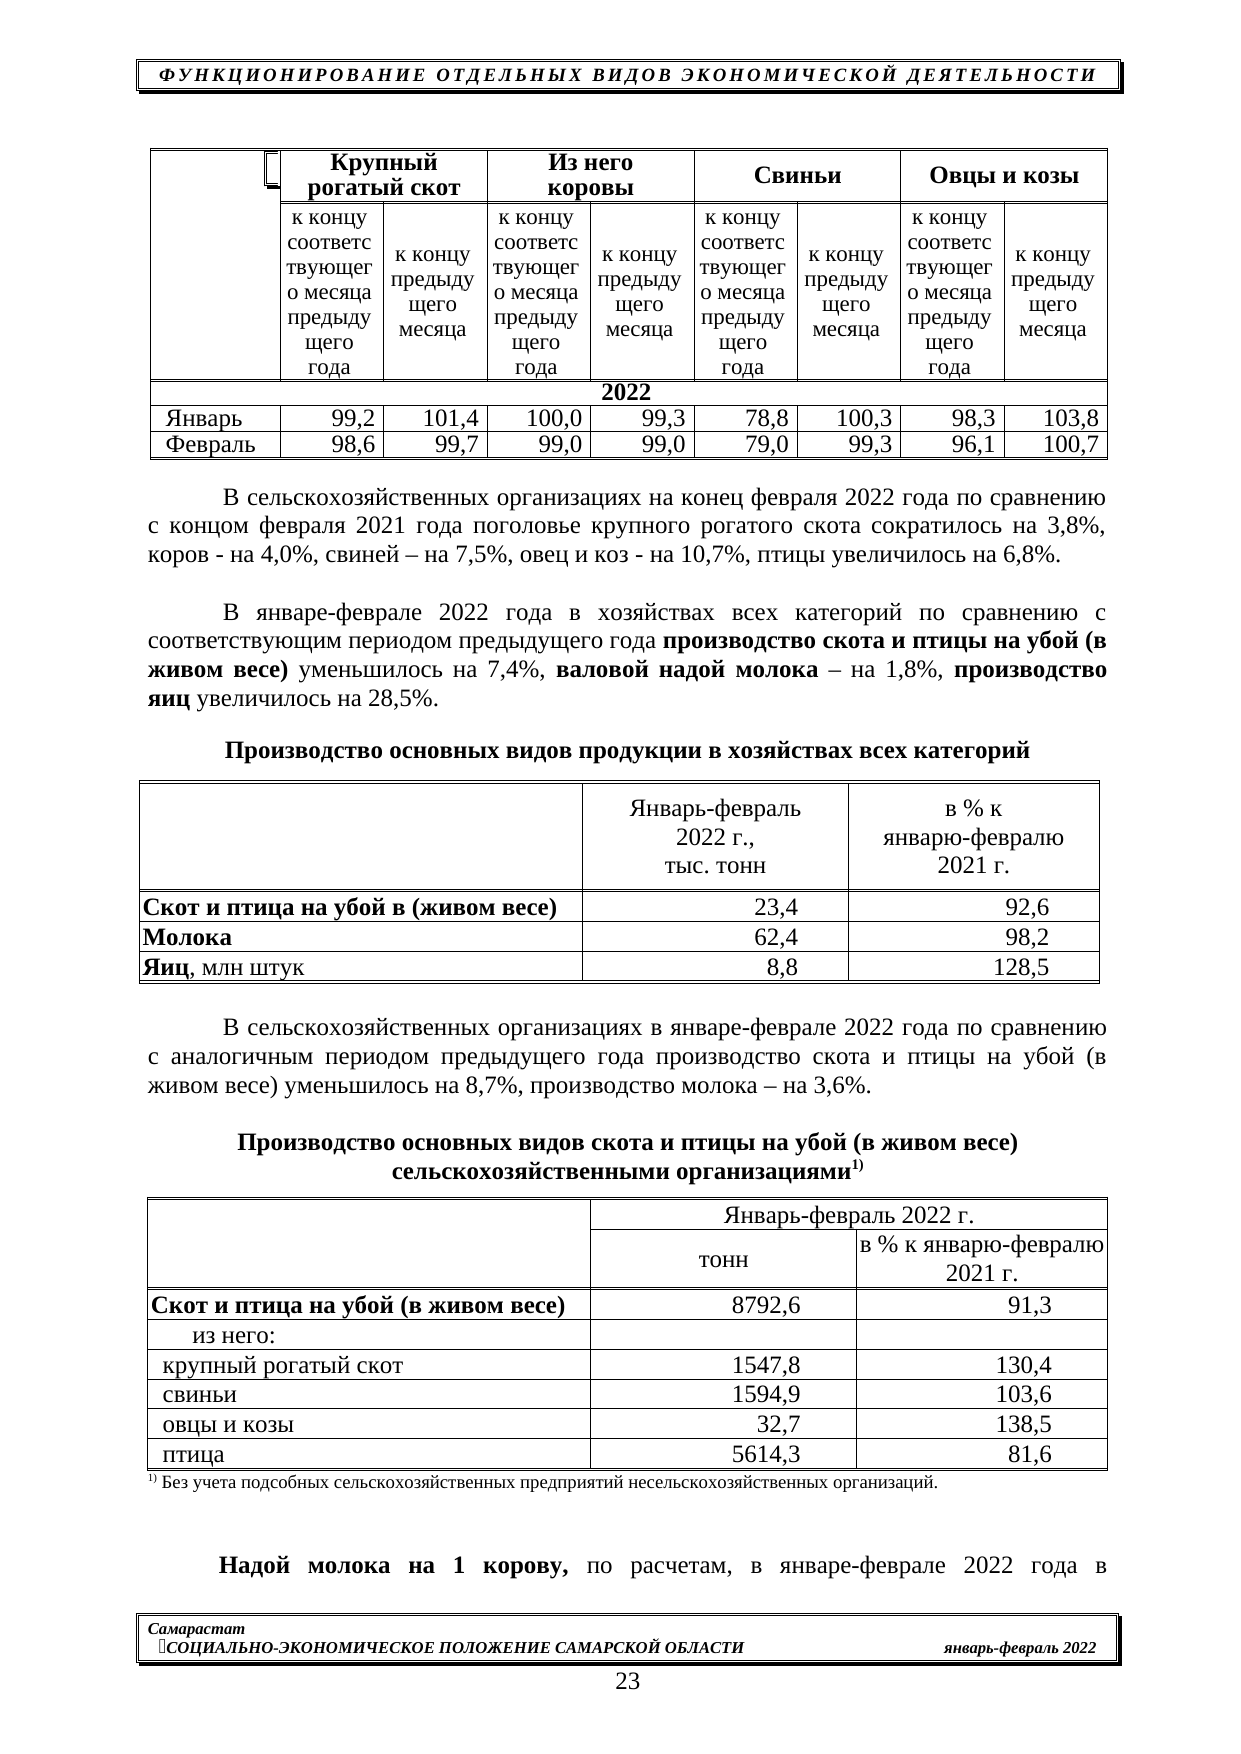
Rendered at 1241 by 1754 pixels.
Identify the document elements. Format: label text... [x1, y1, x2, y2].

table_cell к концу соответствующего месяца предыдущего года [281, 204, 383, 379]
table_cell 23,4 [583, 892, 848, 921]
table_header [148, 1200, 590, 1287]
table_cell 99,2 [281, 406, 383, 431]
table_cell 5614,3 [591, 1439, 856, 1468]
table_cell 99,7 [384, 432, 487, 457]
text В январе-феврале 2022 года в хозяйствах всех категорий по сравнению с соответствующим периодом предыдущего года производство скота и птицы на убой (в живом весе) уменьшилось на 7,4%, валовой надой молока – на 1,8%, производство яиц увеличилось на 28,5%. [148, 597, 1107, 712]
table_cell к концу соответствующего месяца предыдущего года [488, 204, 590, 379]
table_cell 81,6 [857, 1439, 1107, 1468]
table_cell крупный рогатый скот [148, 1350, 590, 1378]
table_cell 128,5 [849, 952, 1099, 980]
table_cell 138,5 [857, 1409, 1107, 1438]
table_cell 100,7 [1005, 432, 1107, 457]
table_cell свиньи [148, 1380, 590, 1408]
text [148, 1550, 1107, 1579]
table_cell Январь [151, 406, 280, 431]
table_cell к концу предыдущего месяца [798, 204, 900, 379]
table_cell в % к январю-февралю 2021 г. [857, 1230, 1107, 1287]
table_cell к концу предыдущего месяца [1005, 204, 1107, 379]
table_cell 96,1 [901, 432, 1004, 457]
table_cell 79,0 [695, 432, 797, 457]
table_cell 1547,8 [591, 1350, 856, 1378]
table_cell 103,6 [857, 1380, 1107, 1408]
table_cell 1594,9 [591, 1380, 856, 1408]
table_cell Молока [140, 922, 582, 951]
table_header Овцы и козы [901, 151, 1107, 201]
table_cell 8792,6 [591, 1290, 856, 1319]
table_header Свиньи [695, 151, 900, 201]
text В сельскохозяйственных организациях на конец февраля 2022 года по сравнению с концом февраля 2021 года поголовье крупного рогатого скота сократилось на 3,8%, коров - на 4,0%, свиней – на 7,5%, овец и коз - на 10,7%, птицы увеличилось на 6,8%. [148, 482, 1107, 568]
table_header Из него коровы [488, 151, 694, 201]
table_cell 92,6 [849, 892, 1099, 921]
table_cell 62,4 [583, 922, 848, 951]
table_cell 100,0 [488, 406, 590, 431]
table_cell 2022 [151, 382, 1107, 405]
table_cell 91,3 [857, 1290, 1107, 1319]
table_header Крупный рогатый скот [281, 151, 487, 201]
table_cell 98,3 [901, 406, 1004, 431]
text сельскохозяйственными организациями1) [148, 1156, 1107, 1185]
table_cell к концу предыдущего месяца [591, 204, 694, 379]
subtitle Производство основных видов продукции в хозяйствах всех категорий [148, 735, 1107, 763]
table_cell 8,8 [583, 952, 848, 980]
table_cell к концу предыдущего месяца [384, 204, 487, 379]
table_cell 100,3 [798, 406, 900, 431]
text 1) Без учета подсобных сельскохозяйственных предприятий несельскохозяйственных организаций. [148, 1471, 1107, 1493]
text Производство основных видов скота и птицы на убой (в живом весе) [148, 1127, 1107, 1156]
table_cell Февраль [151, 432, 280, 457]
table_cell 99,3 [798, 432, 900, 457]
table_header в % к январю-февралю 2021 г. [849, 784, 1099, 889]
table_cell Скот и птица на убой в (живом весе) [140, 892, 582, 921]
table_cell 32,7 [591, 1409, 856, 1438]
table_cell [591, 1320, 856, 1349]
table_cell Яиц, млн штук [140, 952, 582, 980]
table_header Январь-февраль 2022 г., тыс. тонн [583, 784, 848, 889]
table_cell 78,8 [695, 406, 797, 431]
table_cell к концу соответствующего месяца предыдущего года [901, 204, 1004, 379]
table_cell 99,3 [591, 406, 694, 431]
table_cell тонн [591, 1230, 856, 1287]
table_header [140, 784, 582, 889]
table_header [151, 151, 280, 379]
table_cell Скот и птица на убой (в живом весе) [148, 1290, 590, 1319]
table_cell к концу соответствующего месяца предыдущего года [695, 204, 797, 379]
table_cell овцы и козы [148, 1409, 590, 1438]
table_cell 101,4 [384, 406, 487, 431]
table_cell 98,6 [281, 432, 383, 457]
table_cell из него: [148, 1320, 590, 1349]
table_cell 99,0 [591, 432, 694, 457]
table_cell [857, 1320, 1107, 1349]
table_cell 103,8 [1005, 406, 1107, 431]
table_header Январь-февраль 2022 г. [591, 1200, 1107, 1228]
table_cell 99,0 [488, 432, 590, 457]
text В сельскохозяйственных организациях в январе-феврале 2022 года по сравнению с аналогичным периодом предыдущего года производство скота и птицы на убой (в живом весе) уменьшилось на 8,7%, производство молока – на 3,6%. [148, 1012, 1107, 1098]
table_cell птица [148, 1439, 590, 1468]
table_cell 130,4 [857, 1350, 1107, 1378]
table_cell 98,2 [849, 922, 1099, 951]
